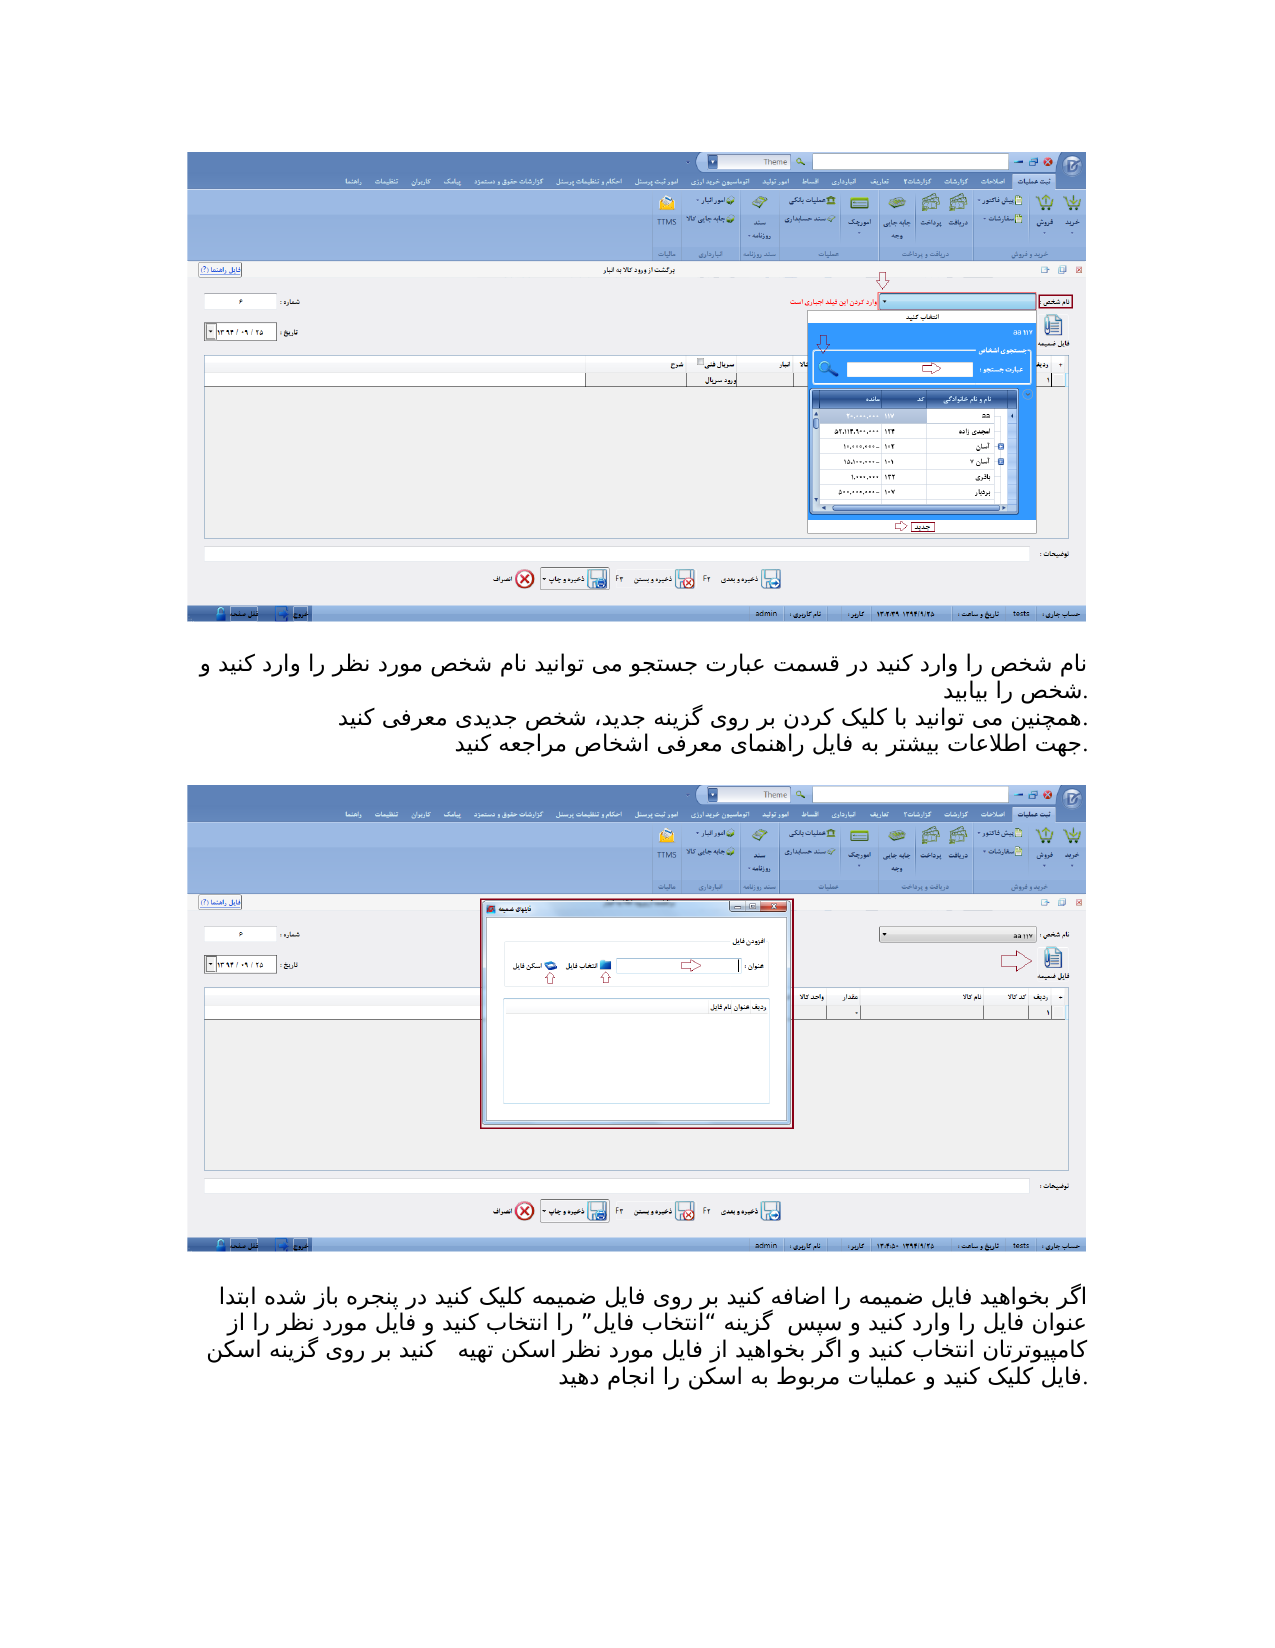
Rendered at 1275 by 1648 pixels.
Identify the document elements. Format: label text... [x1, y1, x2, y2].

text نام شخص را وارد کنید در قسمت عبارت جستجو می توانید نام شخص مورد نظر را وارد کنید و شخص را بیابید. [187, 650, 1088, 704]
picture [187, 783, 1089, 1254]
text جهت اطلاعات بیشتر به فایل راهنمای معرفی اشخاص مراجعه کنید. [187, 731, 1088, 757]
picture [187, 150, 1088, 622]
text اگر بخواهید فایل ضمیمه را اضافه کنید بر روی فایل ضمیمه کلیک کنید در پنجره باز شده ابتدا عنوان فایل را وارد کنید و سپس گزینه “انتخاب فایل” را انتخاب کنید و فایل مورد نظر را از کامپیوترتان انتخاب کنید و اگر بخواهید از فایل مورد نظر اسکن تهیه کنید بر روی گزینه اسکن فایل کلیک کنید و عملیات مربوط به اسکن را انجام دهید. [187, 1283, 1088, 1389]
text همچنین می توانید با کلیک کردن بر روی گزینه جدید، شخص جدیدی معرفی کنید. [187, 704, 1088, 731]
